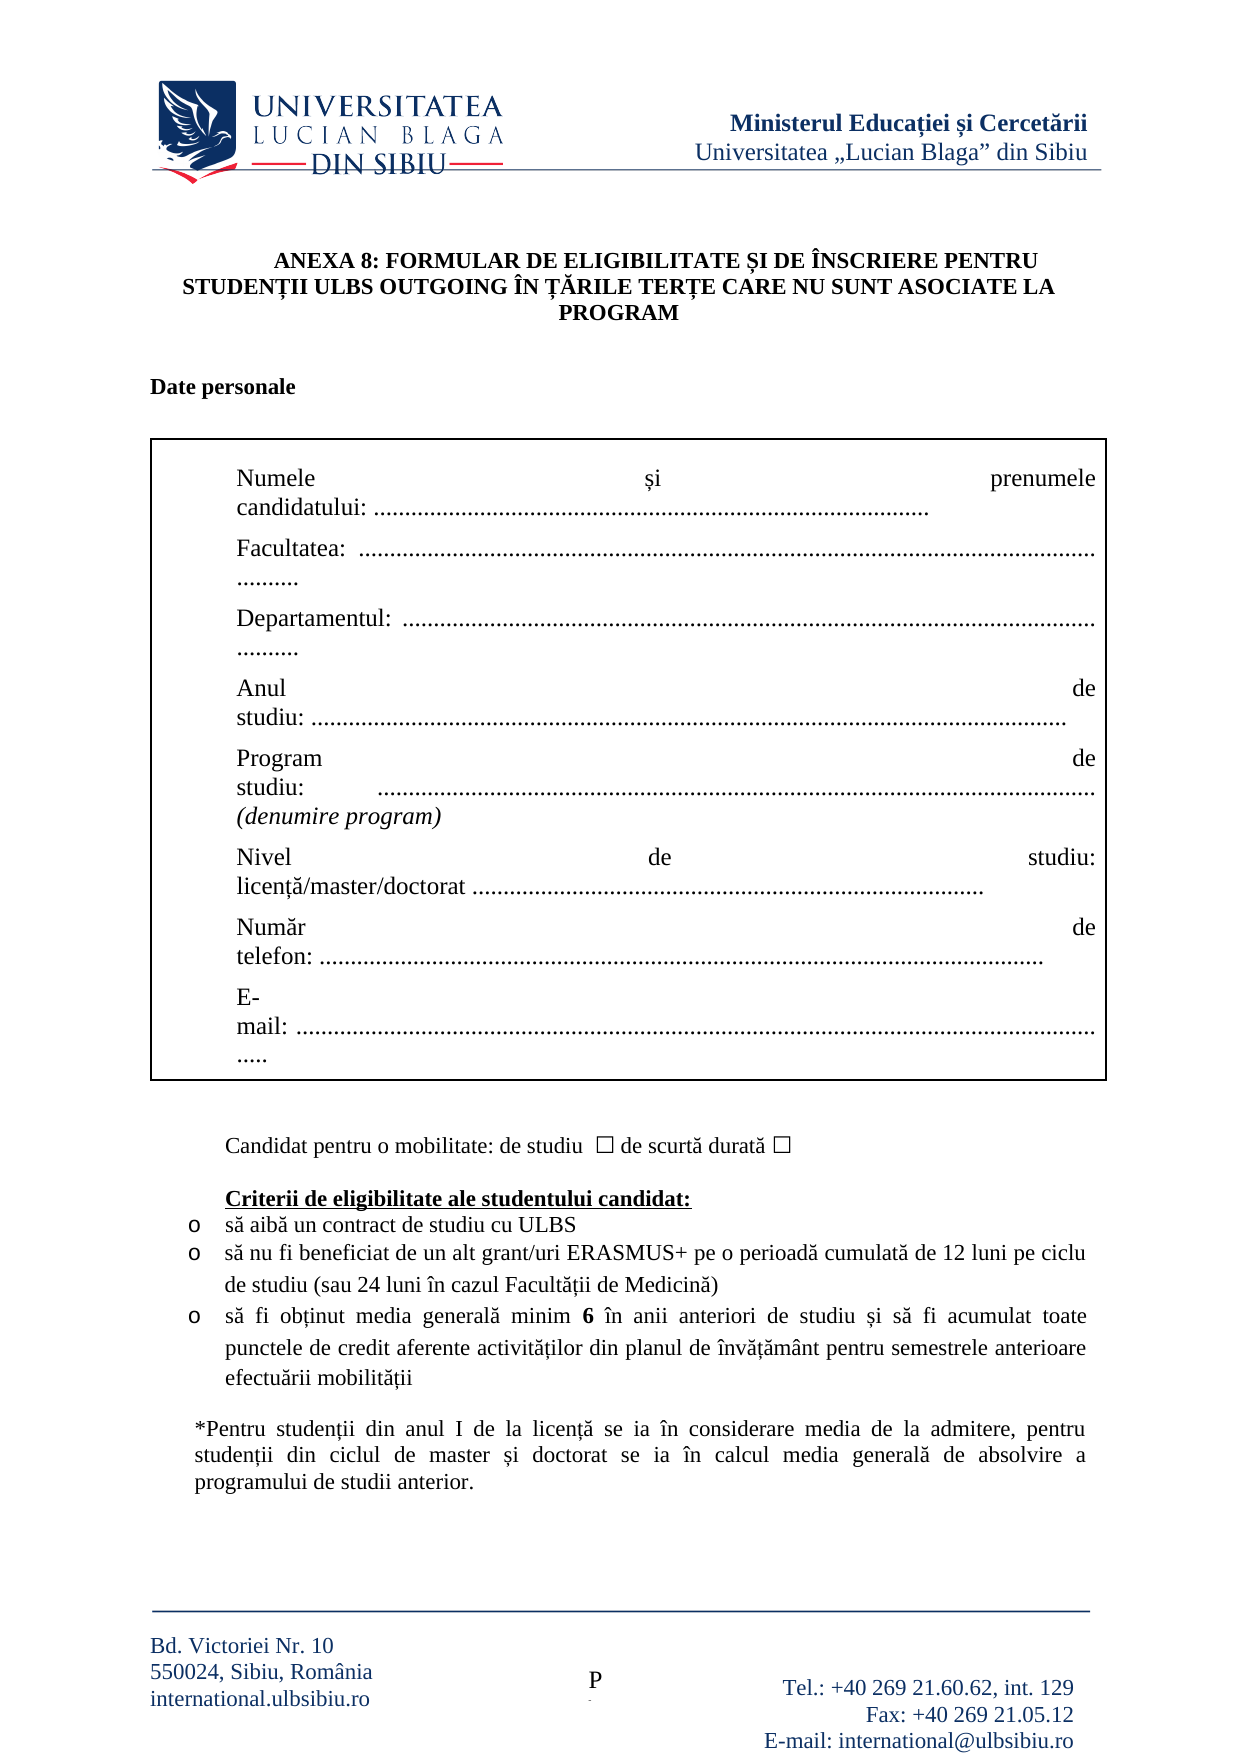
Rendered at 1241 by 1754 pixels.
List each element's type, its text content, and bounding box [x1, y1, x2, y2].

subtitle ANEXA 8: FORMULAR DE ELIGIBILITATE ȘI DE ÎNSCRIERE PENTRU STUDENȚII ULBS OUTGOING ÎN ȚĂRILE TERȚE CARE NU SUNT ASOCIATE LA PROGRAM [150, 247, 1087, 326]
list să nu fi beneficiat de un alt grant/uri ERASMUS+ pe o perioadă cumulată de 12 luni pe ciclu de studiu (sau 24 luni în cazul Facultății de Medicină) [187, 1239, 1087, 1298]
text Candidat pentru o mobilitate: de studiu ☐ de scurtă durată ☐ [225, 1132, 1087, 1158]
text *Pentru studenții din anul I de la licență se ia în considerare media de la admitere, pentru studenții din ciclul de master și doctorat se ia în calcul media generală de absolvire a programului de studii anterior. [194, 1415, 1087, 1494]
list să aibă un contract de studiu cu ULBS [187, 1211, 1087, 1239]
table_header Numele și prenumele candidatului: ......................................................................................... Facultatea: ................................................................................................................................ Departamentul: ......................................................................................................................... Anul de studiu: ......................................................................................................................... Program de studiu: ................................................................................................................... (denumire program) Nivel de studiu: licență/master/doctorat .................................................................................. Număr de telefon: .................................................................................................................... E-mail: ..................................................................................................................................... [152, 440, 1105, 1079]
text Date personale [150, 373, 1087, 399]
picture [150, 80, 1102, 184]
picture [150, 1603, 1091, 1617]
text Criterii de eligibilitate ale studentului candidat: [225, 1185, 1087, 1211]
list să fi obținut media generală minim 6 în anii anteriori de studiu și să fi acumulat toate punctele de credit aferente activităților din planul de învățământ pentru semestrele anterioare efectuării mobilității [187, 1302, 1087, 1390]
